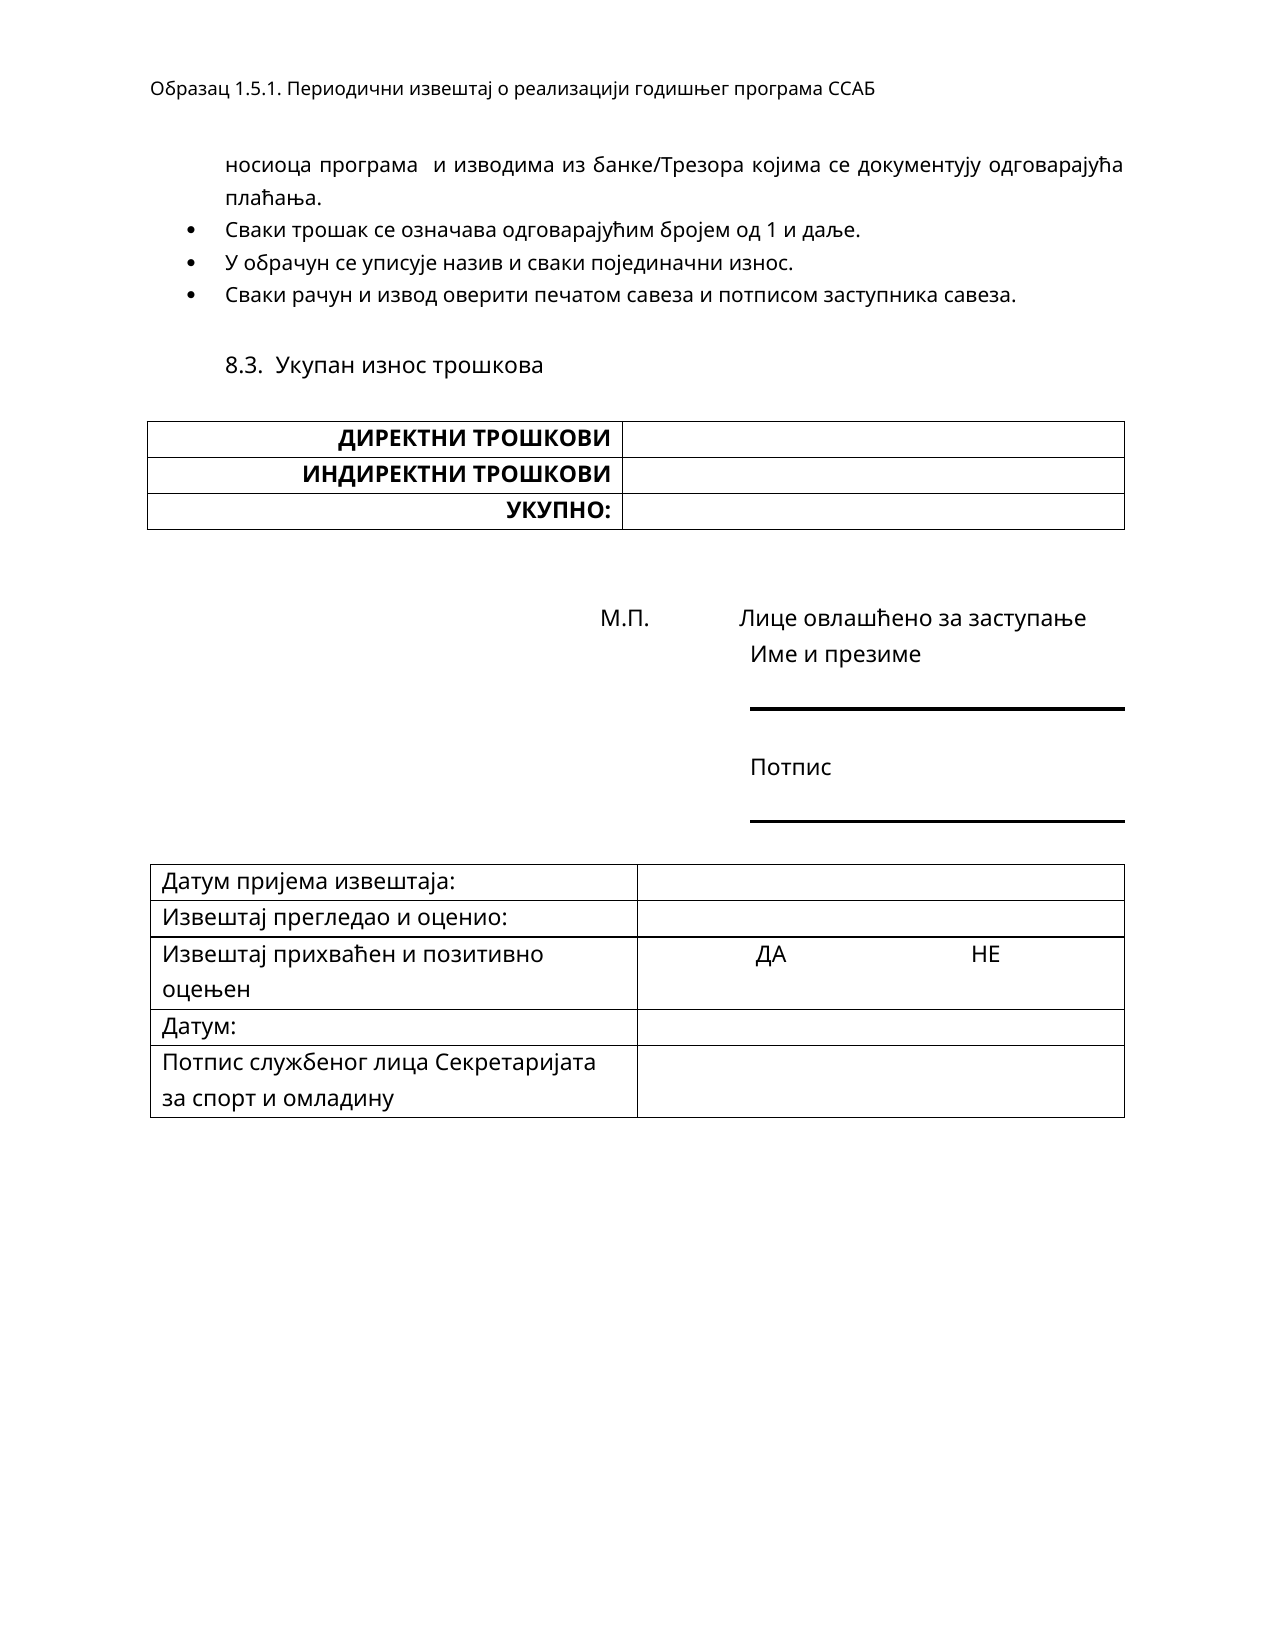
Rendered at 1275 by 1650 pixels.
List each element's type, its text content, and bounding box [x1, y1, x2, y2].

table_header ДИРЕКТНИ ТРОШКОВИ [148, 422, 622, 457]
table_cell Извештај прихваћен и позитивно оцењен [151, 938, 637, 1008]
text М.П. Лице овлашћено за заступање [525, 602, 1125, 633]
table_cell [638, 901, 1124, 936]
table_cell Датум: [151, 1010, 637, 1045]
text Потпис [750, 751, 1125, 782]
text Име и презиме [750, 638, 1125, 669]
text 8.3. Укупан износ трошкова [187, 349, 1125, 380]
list Сваки рачун и извод оверити печатом савеза и потписом заступника савеза. [187, 280, 1125, 309]
table_cell Потпис службеног лица Секретаријата за спорт и омладину [151, 1046, 637, 1117]
table_cell ДА НЕ [638, 938, 1124, 1008]
table_header Датум пријема извештаја: [151, 865, 637, 900]
table_cell [623, 494, 1124, 529]
table_cell [638, 1046, 1124, 1117]
table_header [638, 865, 1124, 900]
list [187, 150, 1125, 211]
table_cell ИНДИРЕКТНИ ТРОШКОВИ [148, 458, 622, 493]
table_cell [638, 1010, 1124, 1045]
table_header [623, 422, 1124, 457]
table_cell Извештај прегледао и оценио: [151, 901, 637, 936]
list У обрачун се уписује назив и сваки појединачни износ. [187, 248, 1125, 276]
table_cell [623, 458, 1124, 493]
list Сваки трошак се означава одговарајућим бројем од 1 и даље. [187, 215, 1125, 244]
table_cell УКУПНО: [148, 494, 622, 529]
